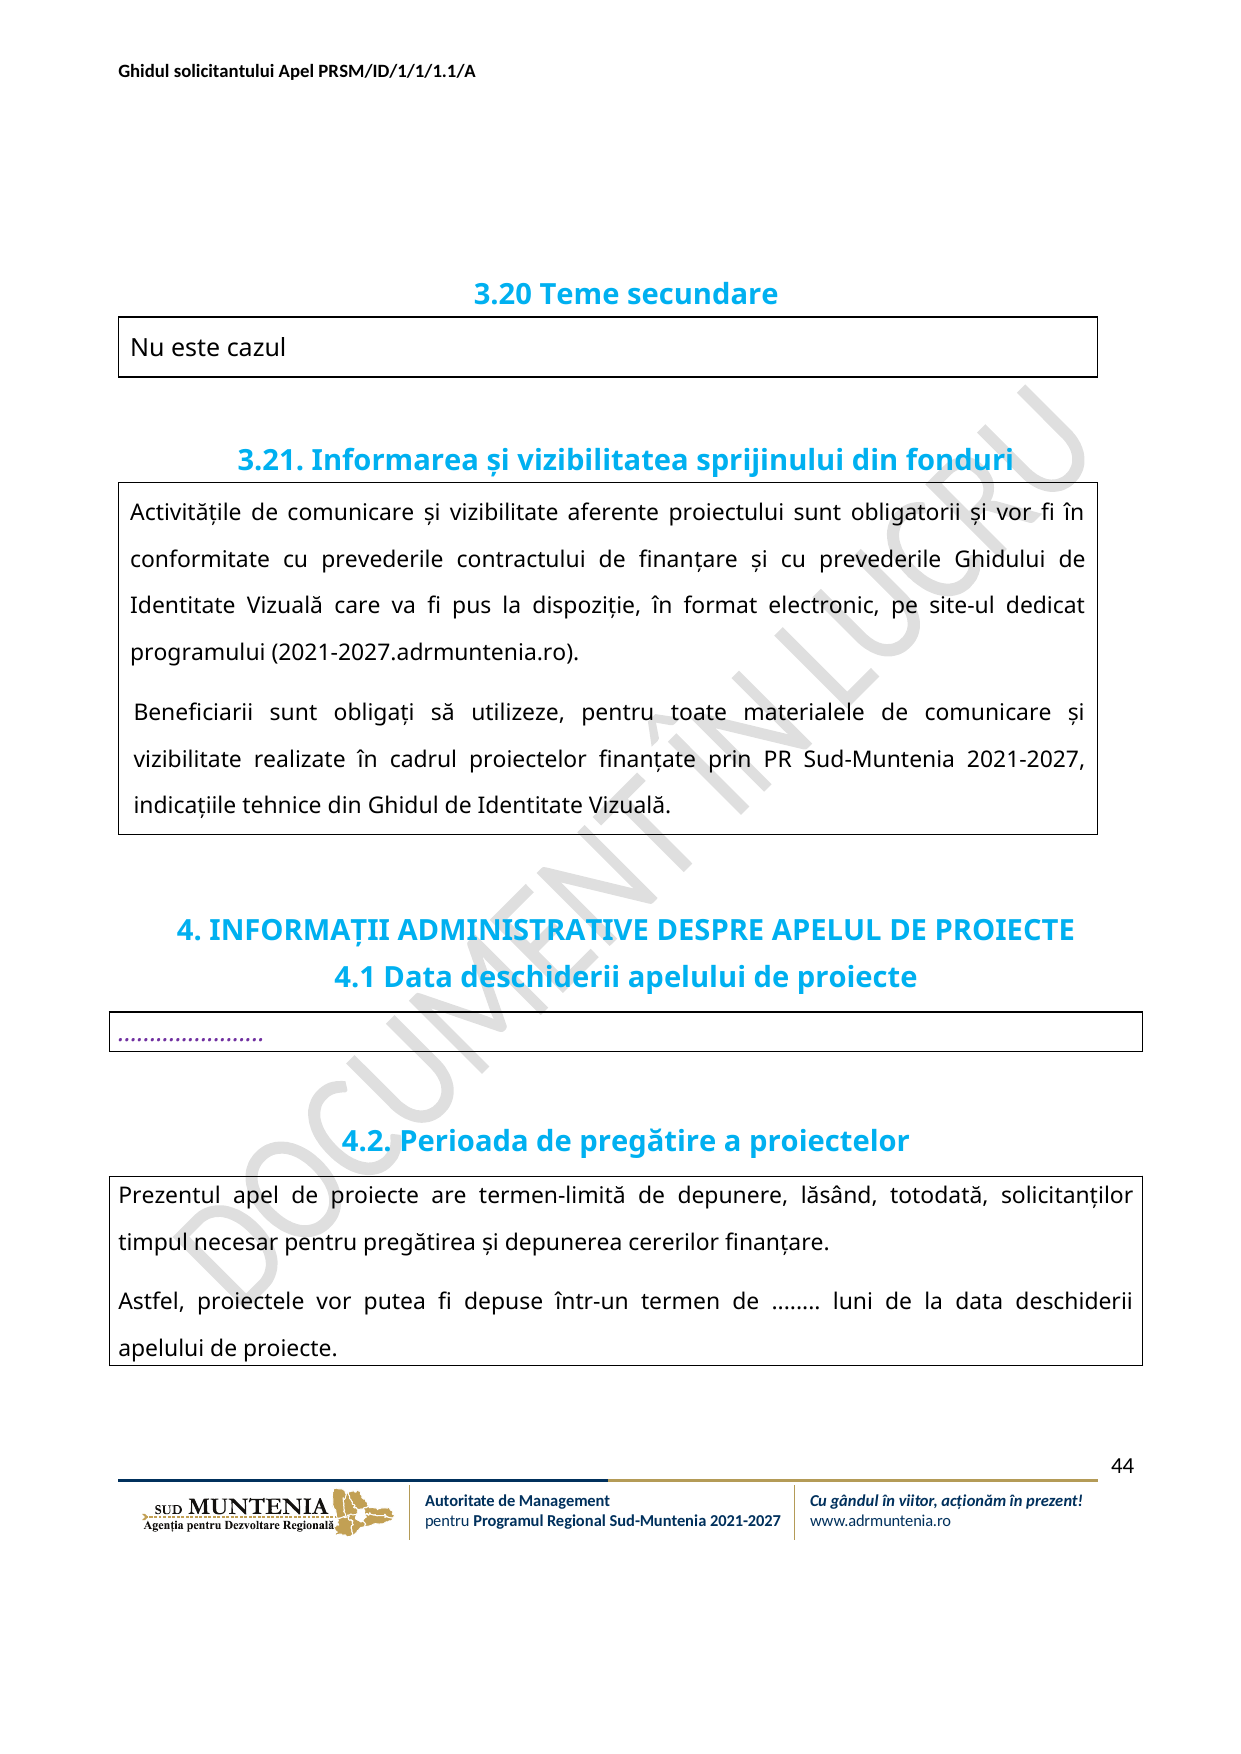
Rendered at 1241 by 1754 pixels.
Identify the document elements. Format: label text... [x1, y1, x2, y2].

text Astfel, proiectele vor putea fi depuse într-un termen de ........ luni de la data deschiderii apelului de proiecte. [110, 1282, 1142, 1365]
subtitle 4. INFORMAȚII ADMINISTRATIVE DESPRE APELUL DE PROIECTE [118, 909, 1134, 949]
subtitle 3.20 Teme secundare [118, 273, 1134, 313]
text ....................... [110, 1013, 1142, 1051]
subtitle 3.21. Informarea și vizibilitatea sprijinului din fonduri [118, 439, 1134, 479]
text Prezentul apel de proiecte are termen-limită de depunere, lăsând, totodată, solicitanților timpul necesar pentru pregătirea și depunerea cererilor finanțare. [110, 1177, 1142, 1257]
table_header Nu este cazul [119, 318, 1097, 376]
subtitle 4.1 Data deschiderii apelului de proiecte [118, 956, 1134, 996]
table_header Activitățile de comunicare și vizibilitate aferente proiectului sunt obligatorii și vor fi în conformitate cu prevederile contractului de finanţare și cu prevederile Ghidului de Identitate Vizuală care va fi pus la dispoziție, în format electronic, pe site-ul dedicat programului (2021-2027.adrmuntenia.ro). Beneficiarii sunt obligați să utilizeze, pentru toate materialele de comunicare și vizibilitate realizate în cadrul proiectelor finanțate prin PR Sud-Muntenia 2021-2027, indicațiile tehnice din Ghidul de Identitate Vizuală. [119, 483, 1097, 834]
subtitle 4.2. Perioada de pregătire a proiectelor [118, 1120, 1134, 1160]
